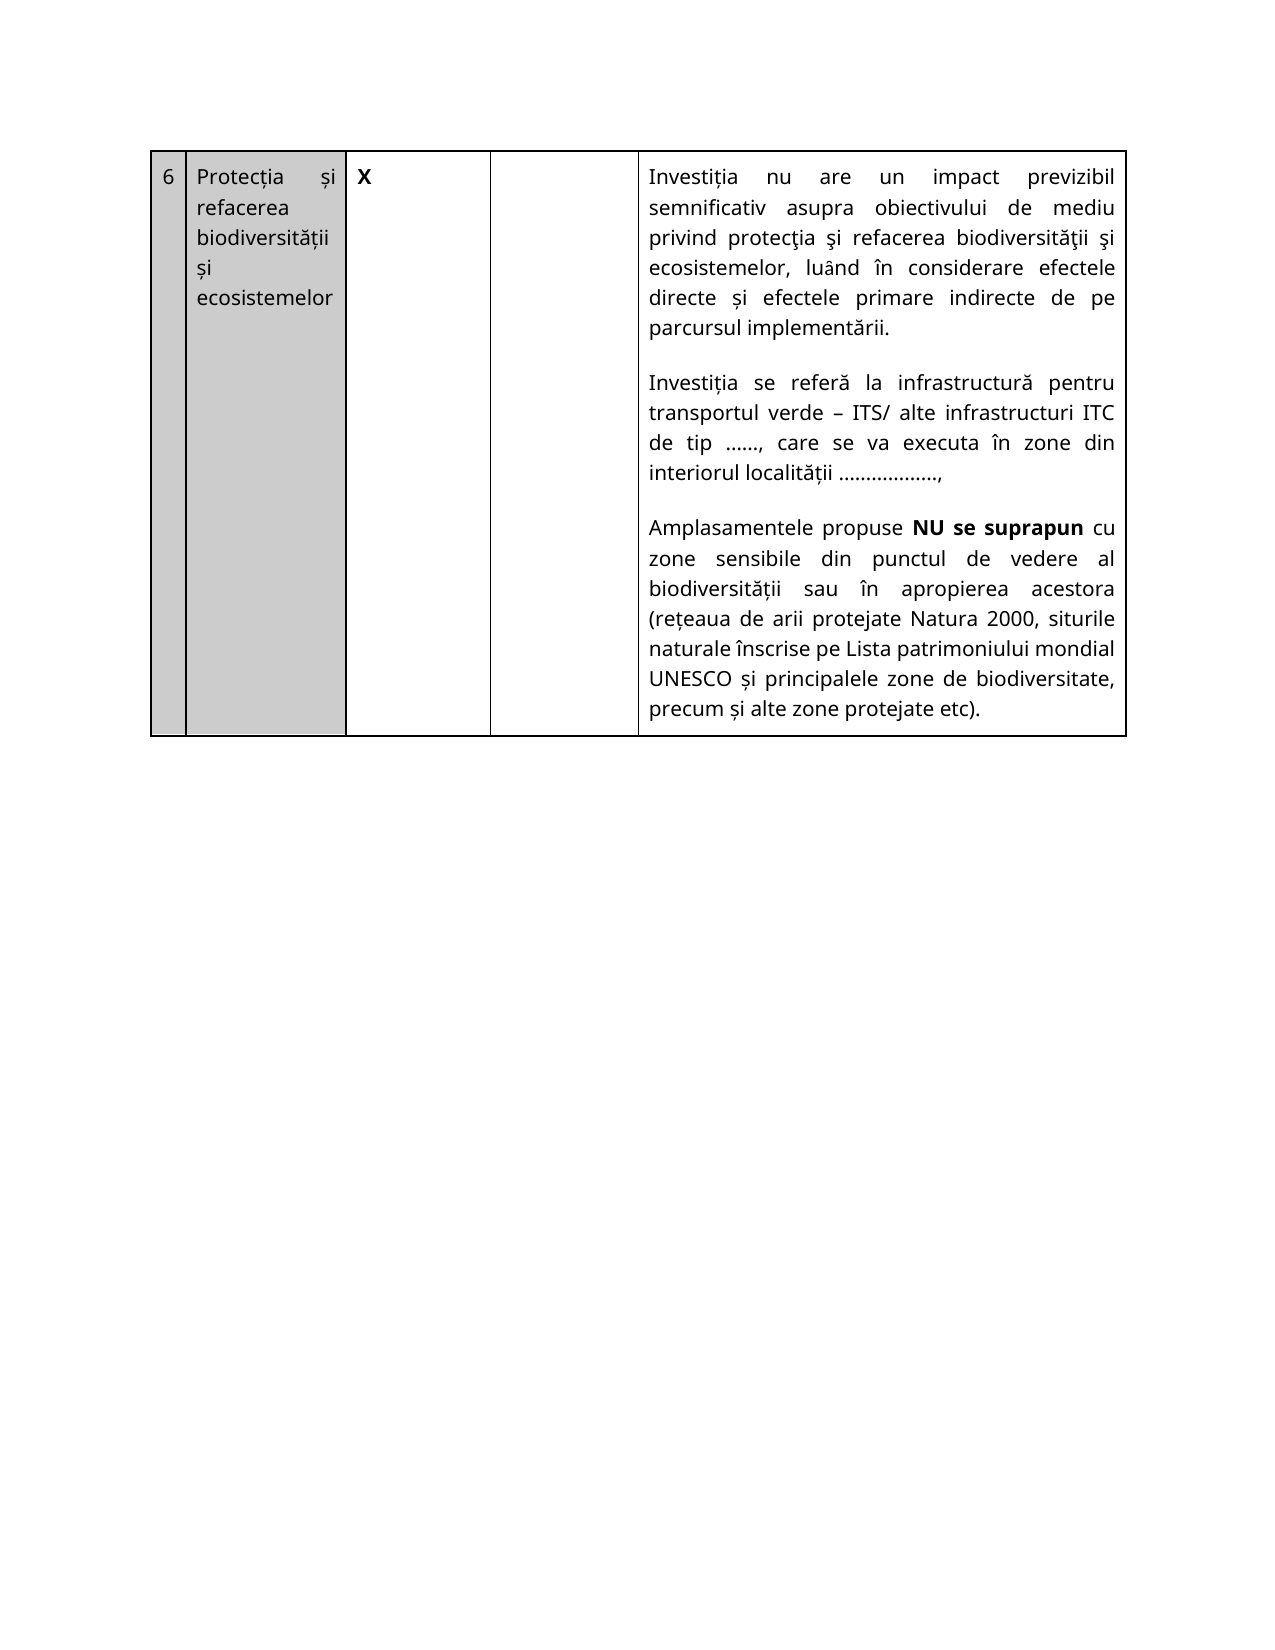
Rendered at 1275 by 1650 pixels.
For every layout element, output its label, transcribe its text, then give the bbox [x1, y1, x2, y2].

table_cell [491, 152, 638, 734]
table_cell Protecția și refacerea biodiversității și ecosistemelor [187, 152, 345, 734]
table_cell X [347, 152, 490, 734]
table_cell 6 [152, 152, 185, 734]
table_cell Investiția nu are un impact previzibil semnificativ asupra obiectivului de mediu privind protecţia şi refacerea biodiversităţii şi ecosistemelor, luȃnd în considerare efectele directe și efectele primare indirecte de pe parcursul implementării. Investiția se referă la infrastructură pentru transportul verde – ITS/ alte infrastructuri ITC de tip ……, care se va executa în zone din interiorul localității ………………, Amplasamentele propuse NU se suprapun cu zone sensibile din punctul de vedere al biodiversității sau în apropierea acestora (rețeaua de arii protejate Natura 2000, siturile naturale înscrise pe Lista patrimoniului mondial UNESCO și principalele zone de biodiversitate, precum și alte zone protejate etc). [639, 152, 1125, 734]
